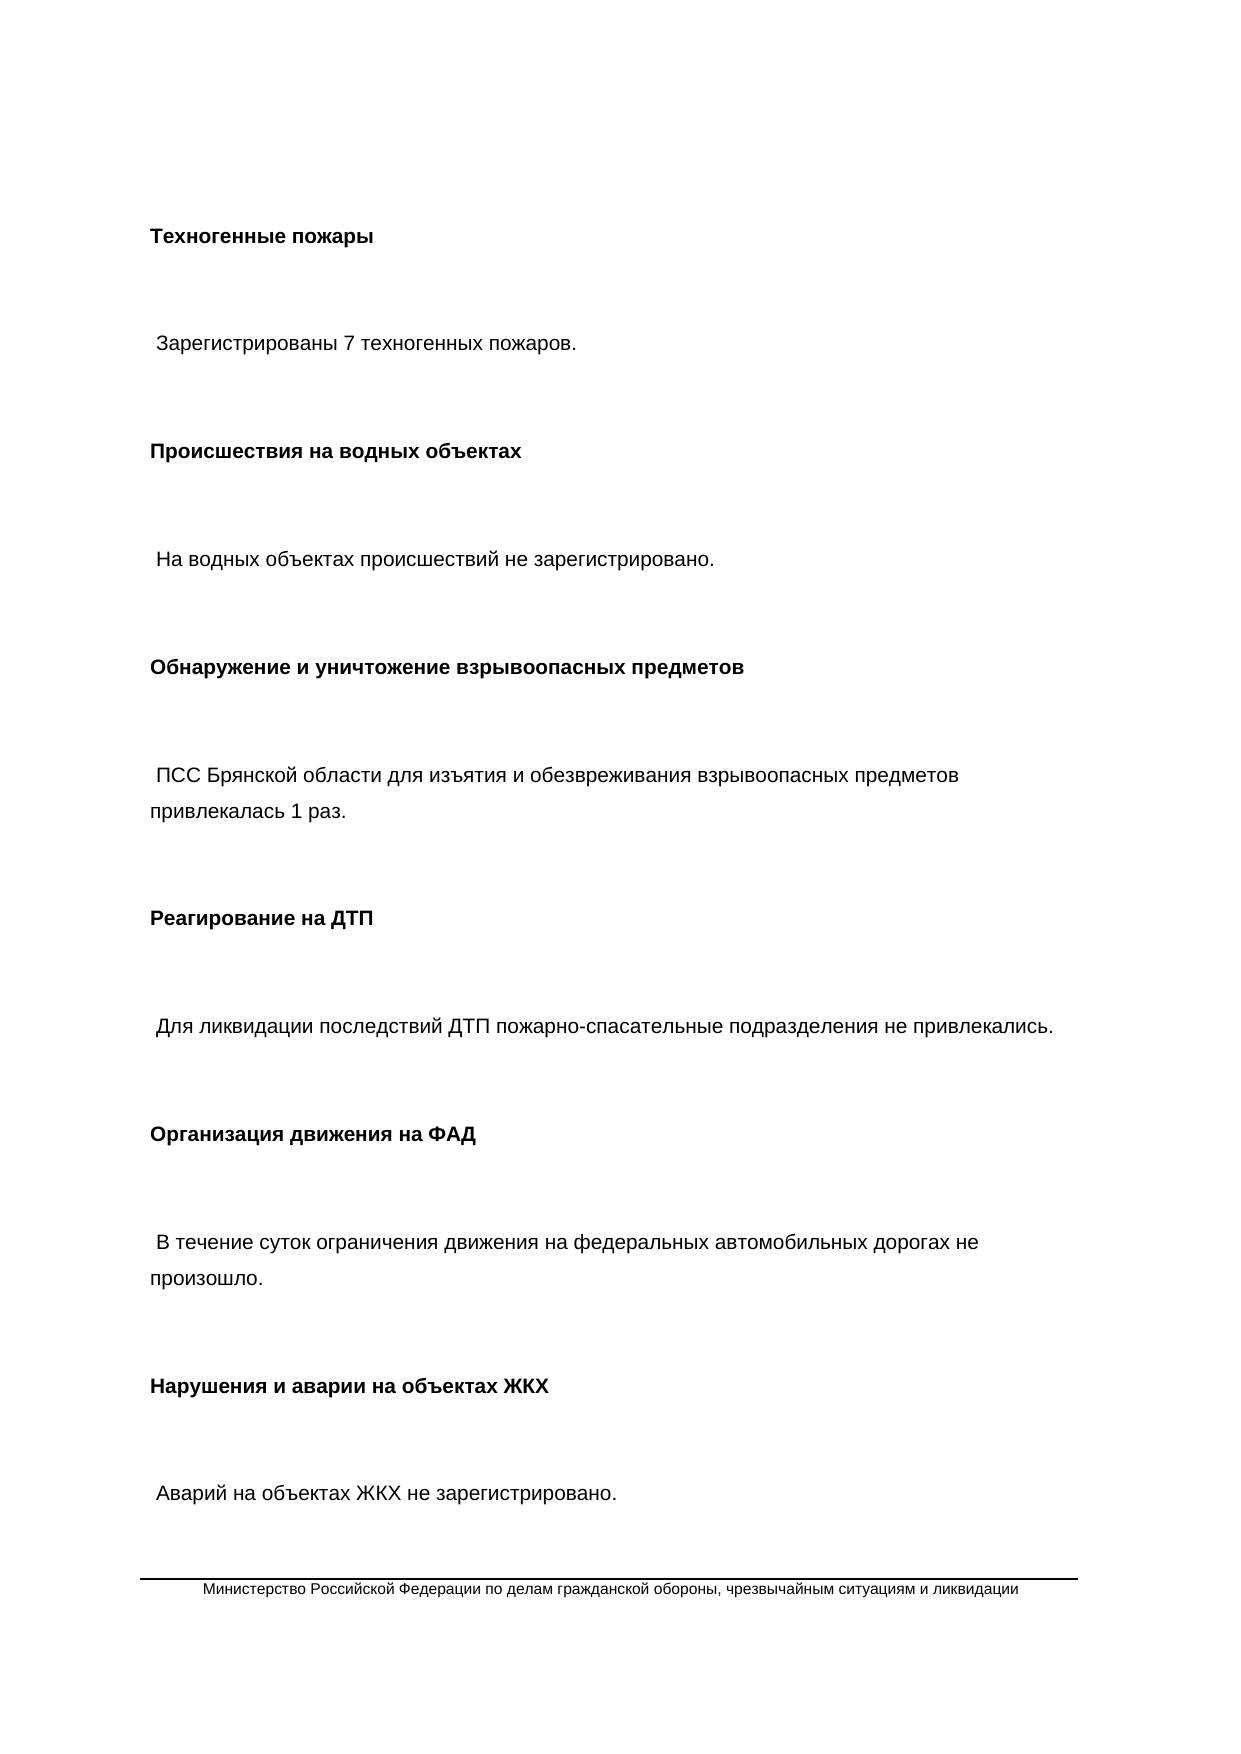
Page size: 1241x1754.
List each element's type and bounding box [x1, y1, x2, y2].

table_cell [140, 150, 1078, 1578]
table_cell [140, 1580, 1078, 1598]
